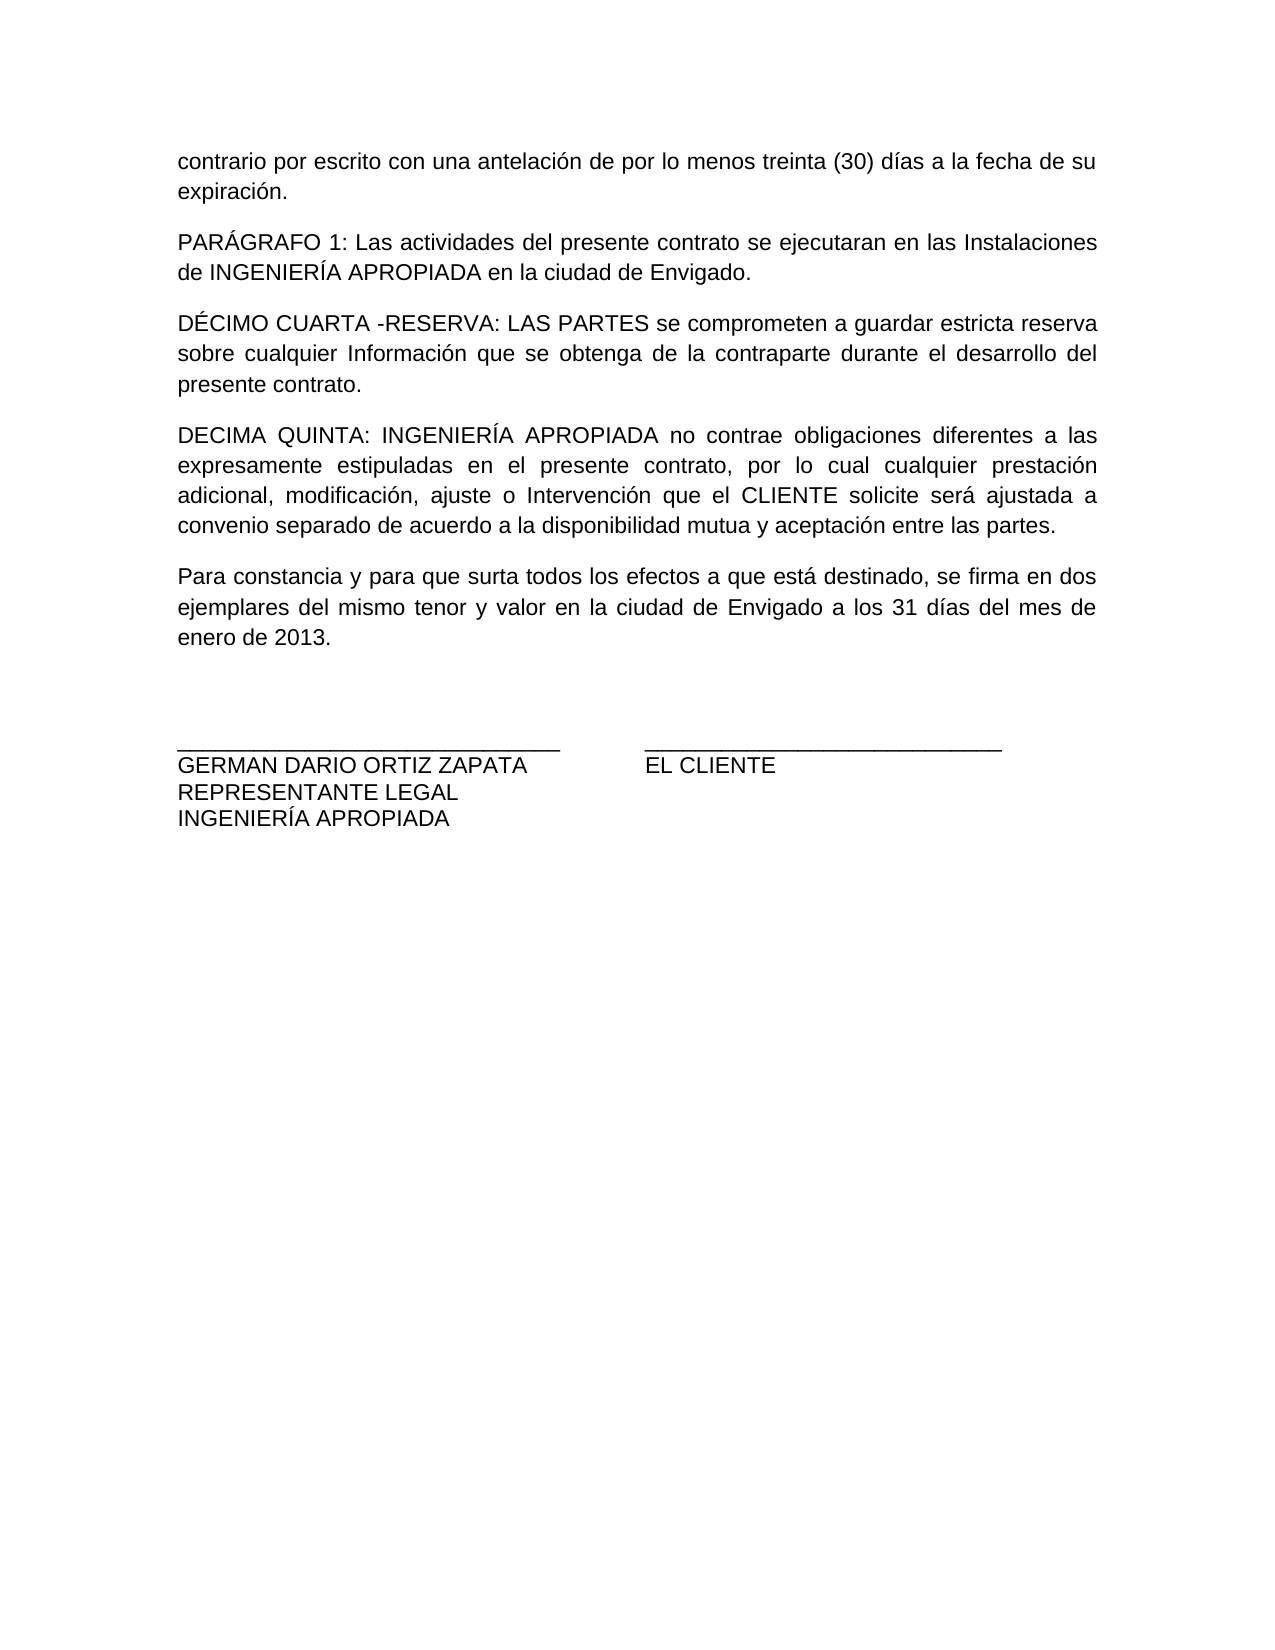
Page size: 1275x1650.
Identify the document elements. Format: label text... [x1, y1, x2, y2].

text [177, 148, 1098, 204]
table_header ____________________________ EL CLIENTE [634, 726, 1101, 847]
text DECIMA QUINTA: INGENIERÍA APROPIADA no contrae obligaciones diferentes a las expresamente estipuladas en el presente contrato, por lo cual cualquier prestación adicional, modificación, ajuste o Intervención que el CLIENTE solicite será ajustada a convenio separado de acuerdo a la disponibilidad mutua y aceptación entre las partes. [177, 422, 1098, 538]
text Para constancia y para que surta todos los efectos a que está destinado, se firma en dos ejemplares del mismo tenor y valor en la ciudad de Envigado a los 31 días del mes de enero de 2013. [177, 563, 1098, 650]
text DÉCIMO CUARTA -RESERVA: LAS PARTES se comprometen a guardar estricta reserva sobre cualquier Información que se obtenga de la contraparte durante el desarrollo del presente contrato. [177, 310, 1098, 397]
table_header ______________________________ GERMAN DARIO ORTIZ ZAPATA REPRESENTANTE LEGAL INGENIERÍA APROPIADA [166, 726, 633, 847]
text PARÁGRAFO 1: Las actividades del presente contrato se ejecutaran en las Instalaciones de INGENIERÍA APROPIADA en la ciudad de Envigado. [177, 229, 1098, 285]
